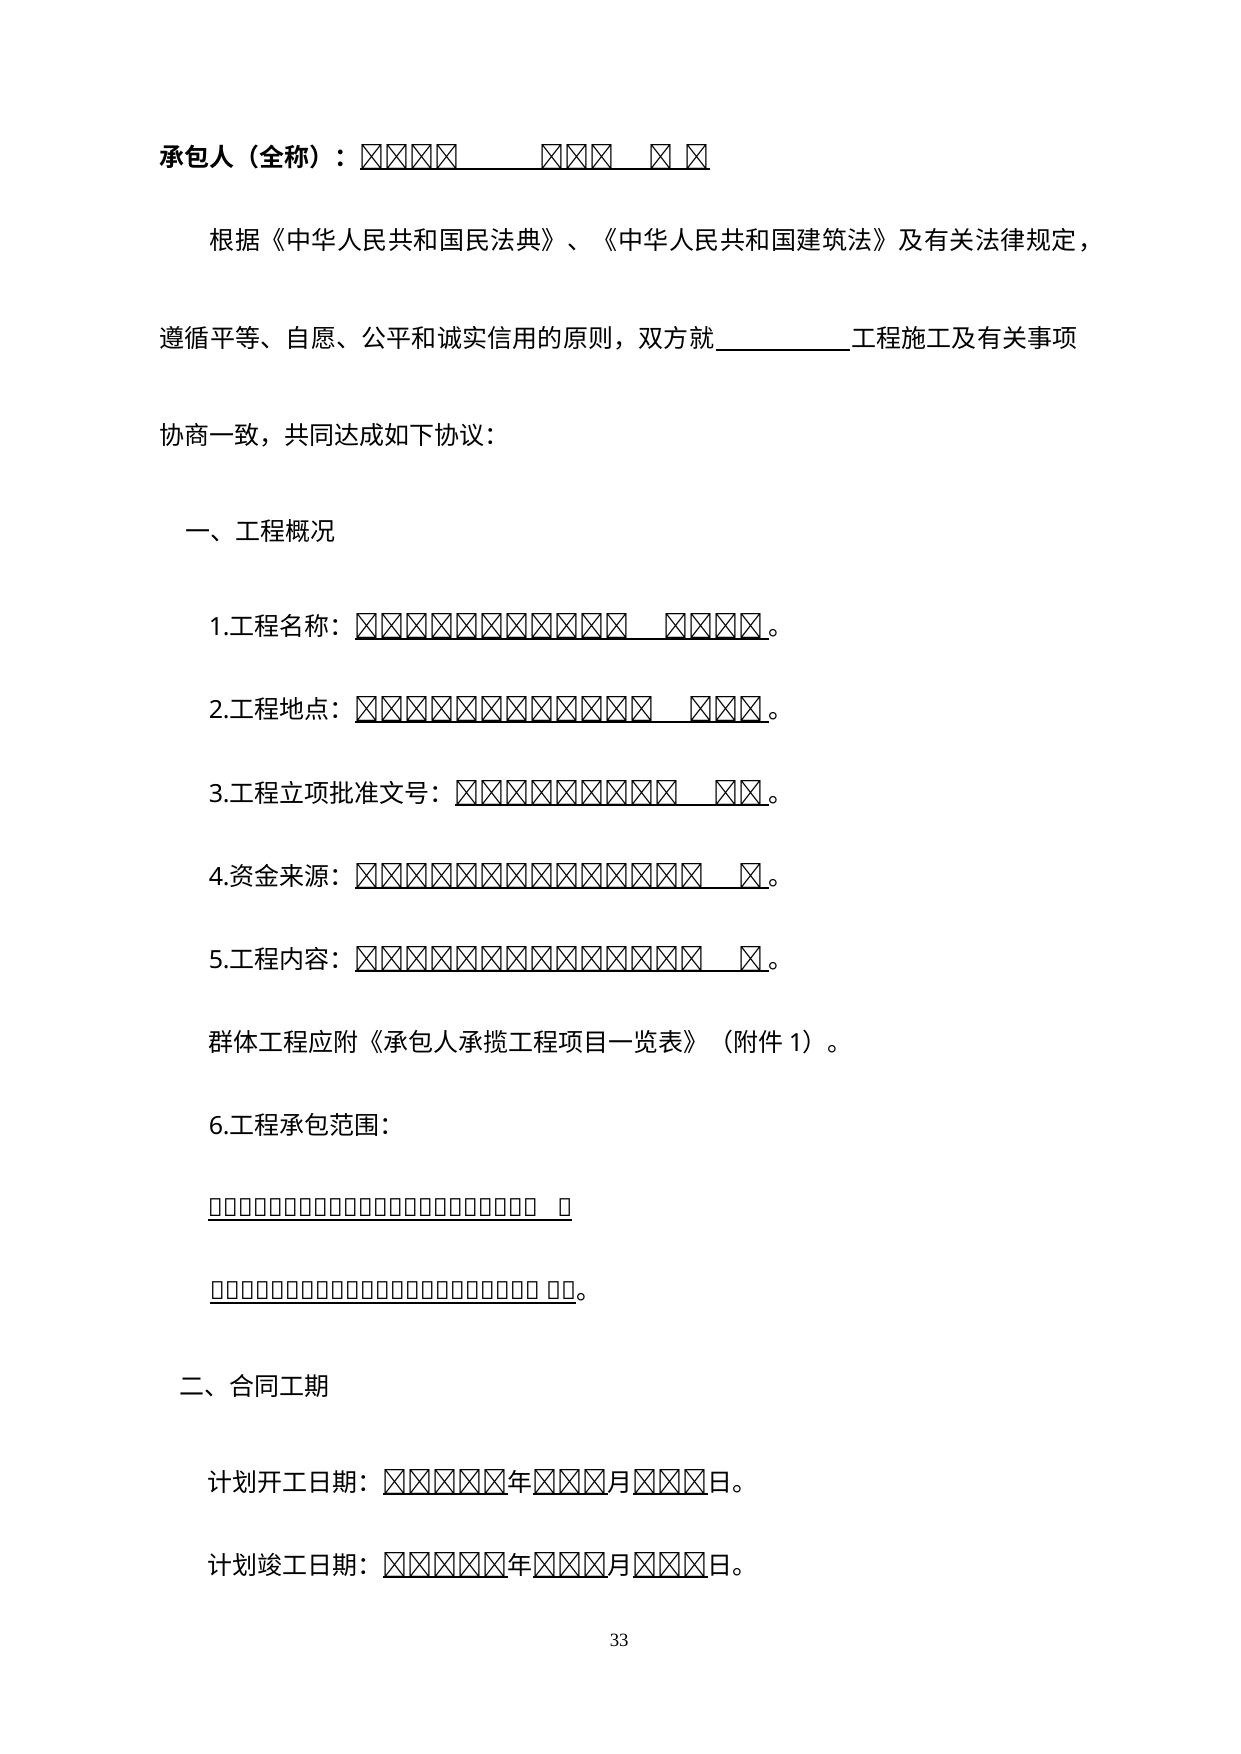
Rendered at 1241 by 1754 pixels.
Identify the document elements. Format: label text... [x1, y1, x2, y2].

text 根据《中华人民共和国民法典》、《中华人民共和国建筑法》及有关法律规定，遵循平等、自愿、公平和诚实信用的原则，双方就 工程施工及有关事项协商一致，共同达成如下协议： [159, 206, 1078, 466]
text 承包人（全称）：    [159, 123, 1078, 188]
subtitle 一、工程概况 [159, 497, 1078, 562]
text 6.工程承包范围： [159, 1091, 1078, 1156]
text 5.工程内容：  。 [159, 925, 1078, 990]
text 2.工程地点：  。 [159, 676, 1078, 741]
text 3.工程立项批准文号：  。 [159, 759, 1078, 824]
text 群体工程应附《承包人承揽工程项目一览表》（附件1）。 [159, 1008, 1078, 1073]
text 4.资金来源：  。 [159, 842, 1078, 907]
text 计划开工日期：年月日。 [159, 1448, 1078, 1513]
text  。 [159, 1256, 1078, 1321]
text 计划竣工日期：年月日。 [159, 1531, 1078, 1596]
text 1.工程名称：  。 [159, 592, 1078, 657]
text   [159, 1174, 1078, 1239]
subtitle 二、合同工期 [159, 1352, 1078, 1417]
